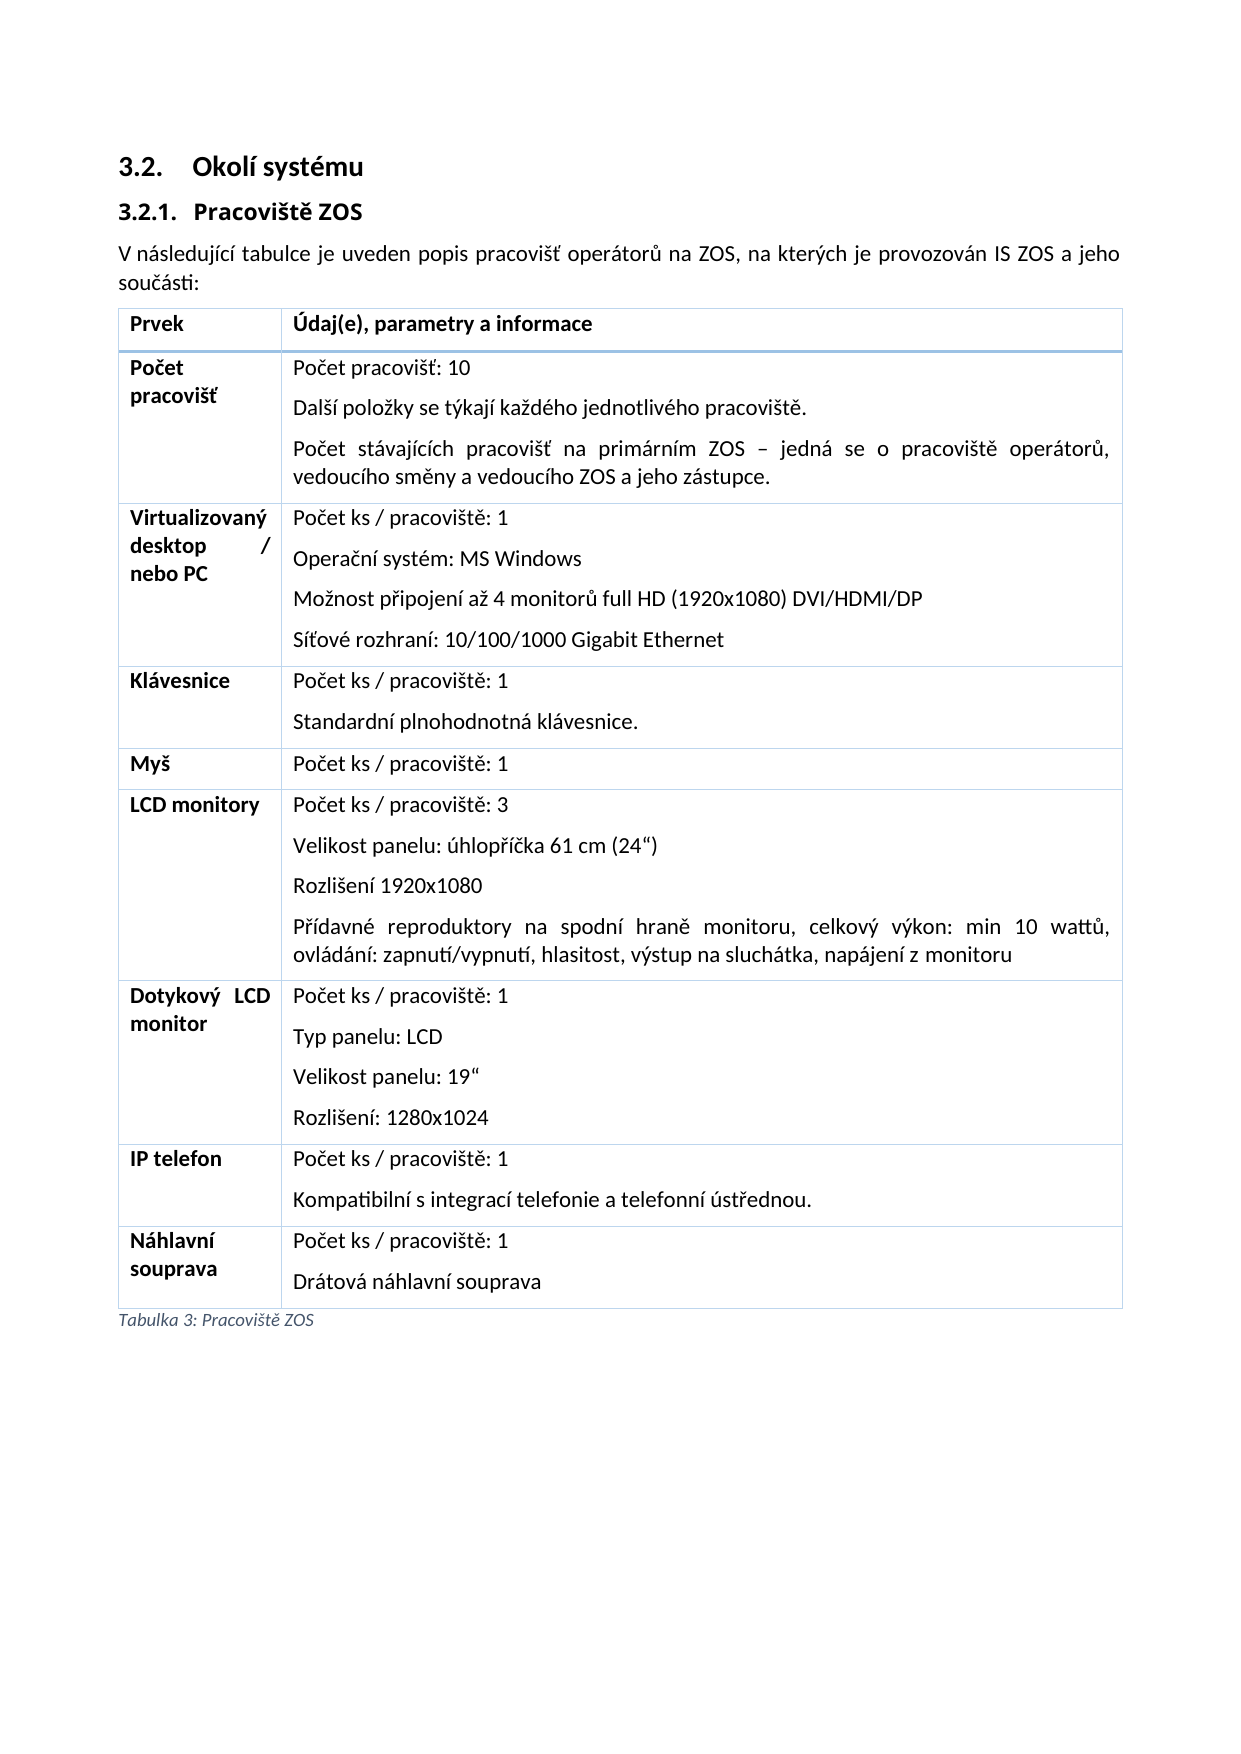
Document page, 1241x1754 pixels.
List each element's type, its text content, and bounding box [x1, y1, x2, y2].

table_cell Počet ks / pracoviště: 3 Velikost panelu: úhlopříčka 61 cm (24“) Rozlišení 1920x1080 Přídavné reproduktory na spodní hraně monitoru, celkový výkon: min 10 wattů, ovládání: zapnutí/vypnutí, hlasitost, výstup na sluchátka, napájení z monitoru [282, 790, 1122, 980]
table_cell Dotykový LCD monitor [119, 981, 281, 1143]
table_cell Počet ks / pracoviště: 1 Operační systém: MS Windows Možnost připojení až 4 monitorů full HD (1920x1080) DVI/HDMI/DP Síťové rozhraní: 10/100/1000 Gigabit Ethernet [282, 504, 1122, 666]
table_cell Myš [119, 749, 281, 789]
table_cell IP telefon [119, 1145, 281, 1226]
table_cell Počet ks / pracoviště: 1 Typ panelu: LCD Velikost panelu: 19“ Rozlišení: 1280x1024 [282, 981, 1122, 1143]
table_header Údaj(e), parametry a informace [282, 309, 1122, 350]
table_cell Počet ks / pracoviště: 1 [282, 749, 1122, 789]
table_cell Počet pracovišť: 10 Další položky se týkají každého jednotlivého pracoviště. Počet stávajících pracovišť na primárním ZOS – jedná se o pracoviště operátorů, vedoucího směny a vedoucího ZOS a jeho zástupce. [282, 353, 1122, 502]
text V následující tabulce je uveden popis pracovišť operátorů na ZOS, na kterých je provozován IS ZOS a jeho součásti: [118, 239, 1122, 296]
table_header Prvek [119, 309, 281, 350]
table_cell Počet ks / pracoviště: 1 Drátová náhlavní souprava [282, 1227, 1122, 1308]
table_cell Počet ks / pracoviště: 1 Kompatibilní s integrací telefonie a telefonní ústřednou. [282, 1145, 1122, 1226]
table_cell Počet pracovišť [119, 353, 281, 502]
table_cell Virtualizovaný desktop / nebo PC [119, 504, 281, 666]
table_cell LCD monitory [119, 790, 281, 980]
subtitle Pracoviště ZOS [118, 196, 1122, 227]
table_cell Počet ks / pracoviště: 1 Standardní plnohodnotná klávesnice. [282, 667, 1122, 748]
table_cell Náhlavní souprava [119, 1227, 281, 1308]
text Tabulka 3: Pracoviště ZOS [118, 1309, 1122, 1332]
table_cell Klávesnice [119, 667, 281, 748]
subtitle Okolí systému [118, 148, 1122, 183]
